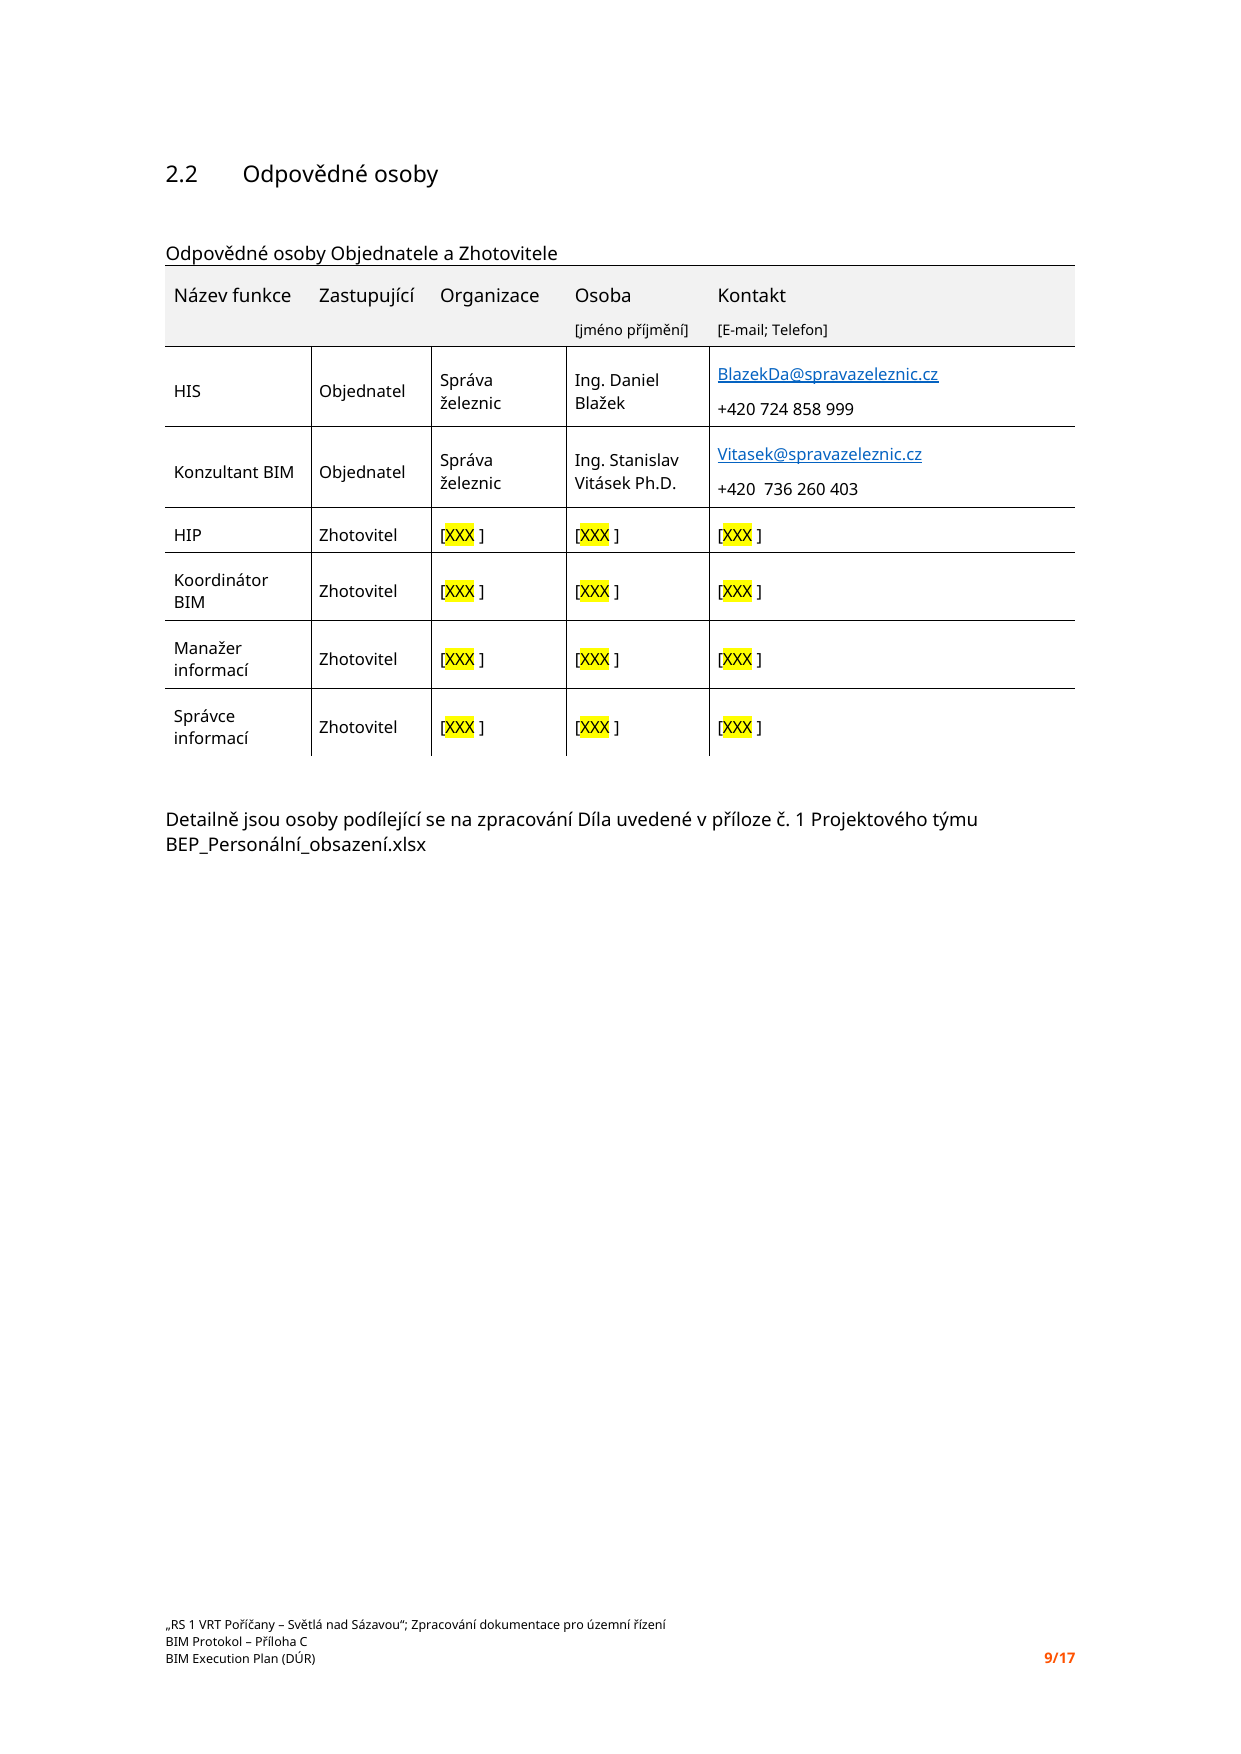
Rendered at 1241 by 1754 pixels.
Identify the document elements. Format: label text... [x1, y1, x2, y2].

table_cell [XXX ] [567, 689, 709, 756]
table_cell Zhotovitel [312, 553, 431, 620]
table_cell [XXX ] [432, 689, 566, 756]
table_cell [XXX ] [710, 553, 1075, 620]
table_cell Manažer informací [165, 621, 311, 688]
table_cell Ing. Daniel Blažek [567, 347, 709, 426]
table_cell Objednatel [312, 347, 431, 426]
table_cell Vitasek@spravazeleznic.cz +420 736 260 403 [710, 427, 1075, 507]
table_cell [XXX ] [710, 689, 1075, 756]
table_cell [XXX ] [710, 621, 1075, 688]
table_cell Zhotovitel [312, 508, 431, 552]
table_cell [XXX ] [567, 553, 709, 620]
table_header Zastupující [311, 266, 431, 346]
table_cell Správce informací [165, 689, 311, 756]
table_cell Objednatel [312, 427, 431, 507]
table_cell BlazekDa@spravazeleznic.cz +420 724 858 999 [710, 347, 1075, 426]
table_header Organizace [431, 266, 566, 346]
table_cell [XXX ] [567, 621, 709, 688]
table_cell [XXX ] [710, 508, 1075, 552]
text Detailně jsou osoby podílející se na zpracování Díla uvedené v příloze č. 1 Projektového týmu BEP_Personální_obsazení.xlsx [165, 806, 1075, 857]
table_cell [XXX ] [567, 508, 709, 552]
table_cell [XXX ] [432, 621, 566, 688]
table_cell [XXX ] [432, 553, 566, 620]
table_cell [XXX ] [432, 508, 566, 552]
text Odpovědné osoby [165, 158, 1075, 189]
text Odpovědné osoby Objednatele a Zhotovitele [165, 240, 1075, 265]
table_cell HIS [165, 347, 311, 426]
table_cell Koordinátor BIM [165, 553, 311, 620]
table_header Kontakt [E-mail; Telefon] [709, 266, 1075, 346]
table_header Osoba [jméno příjmění] [566, 266, 709, 346]
table_cell Správa železnic [432, 347, 566, 426]
table_cell Konzultant BIM [165, 427, 311, 507]
table_cell HIP [165, 508, 311, 552]
table_cell Správa železnic [432, 427, 566, 507]
table_cell Zhotovitel [312, 621, 431, 688]
table_cell Ing. Stanislav Vitásek Ph.D. [567, 427, 709, 507]
table_header Název funkce [165, 266, 311, 346]
table_cell Zhotovitel [312, 689, 431, 756]
